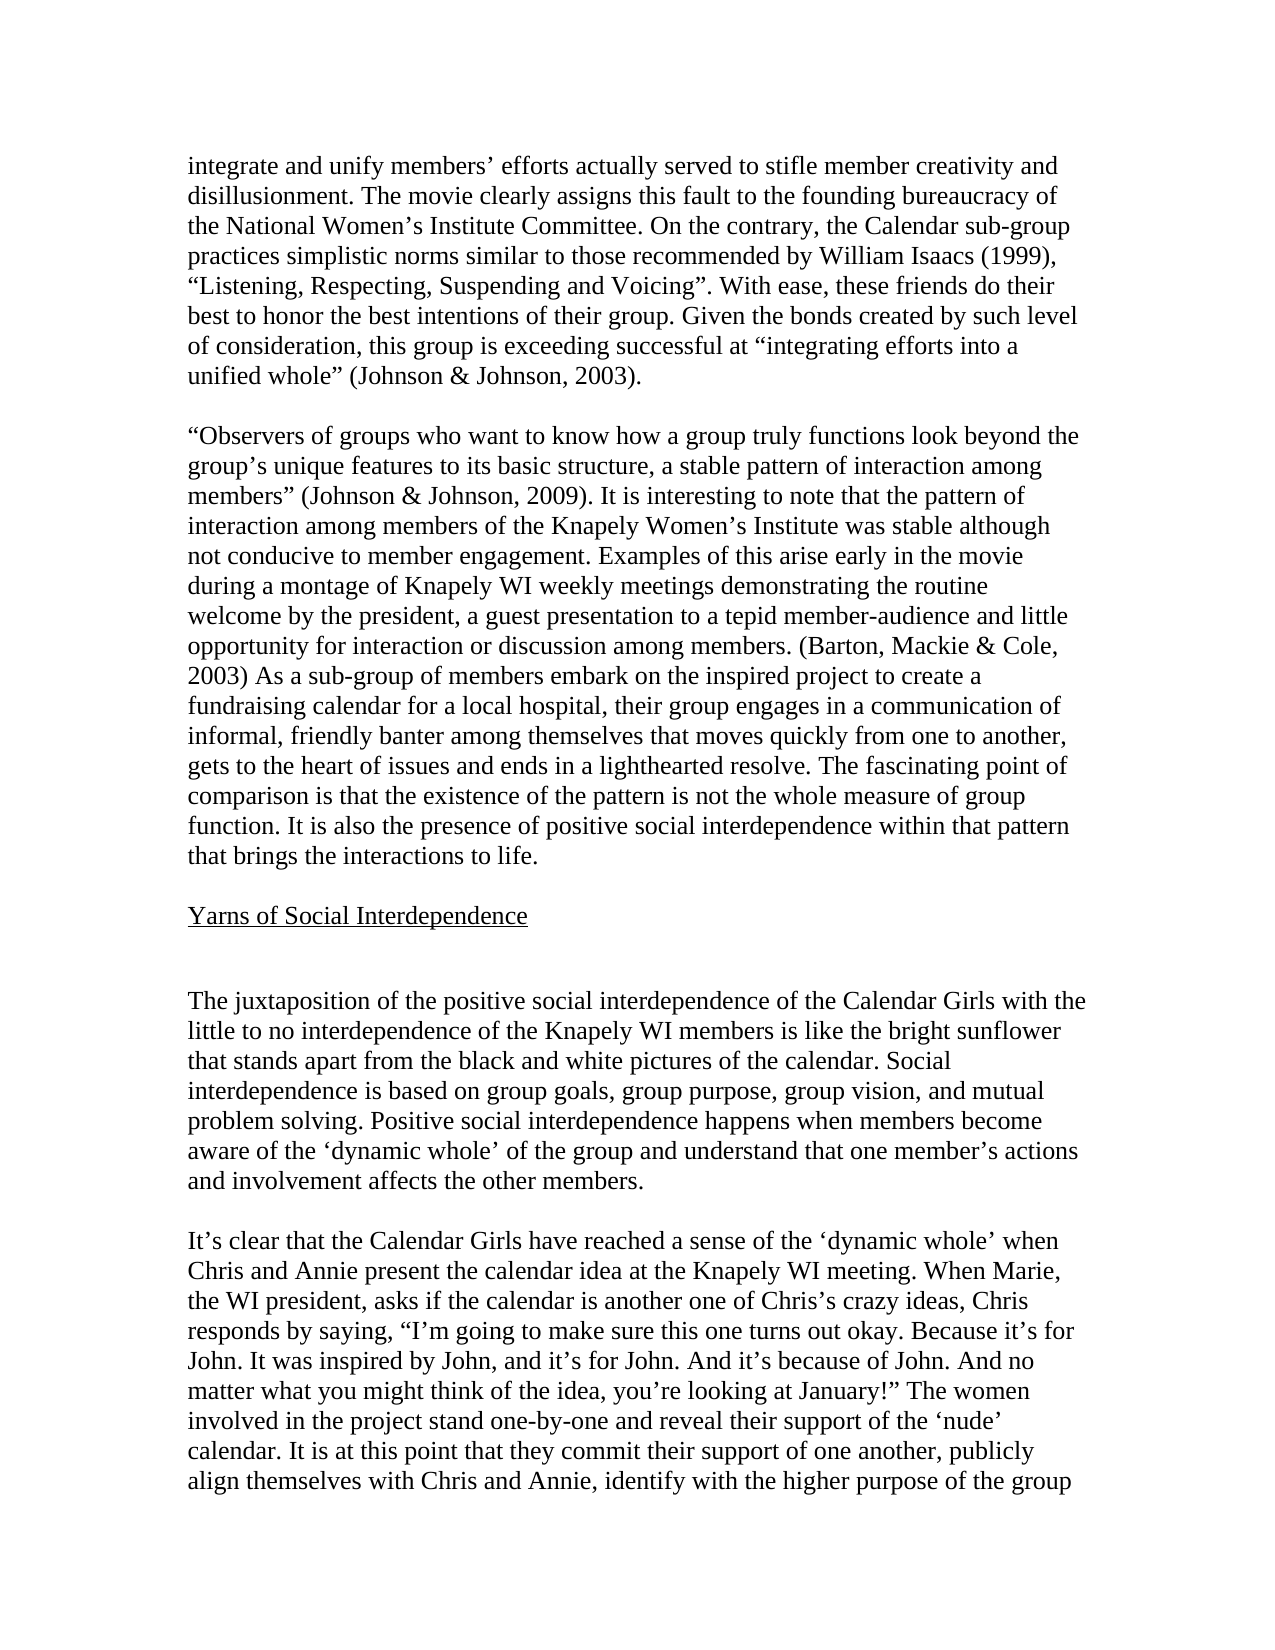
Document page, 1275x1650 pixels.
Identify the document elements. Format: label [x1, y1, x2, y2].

text [187, 955, 1087, 1495]
text [187, 150, 1087, 930]
